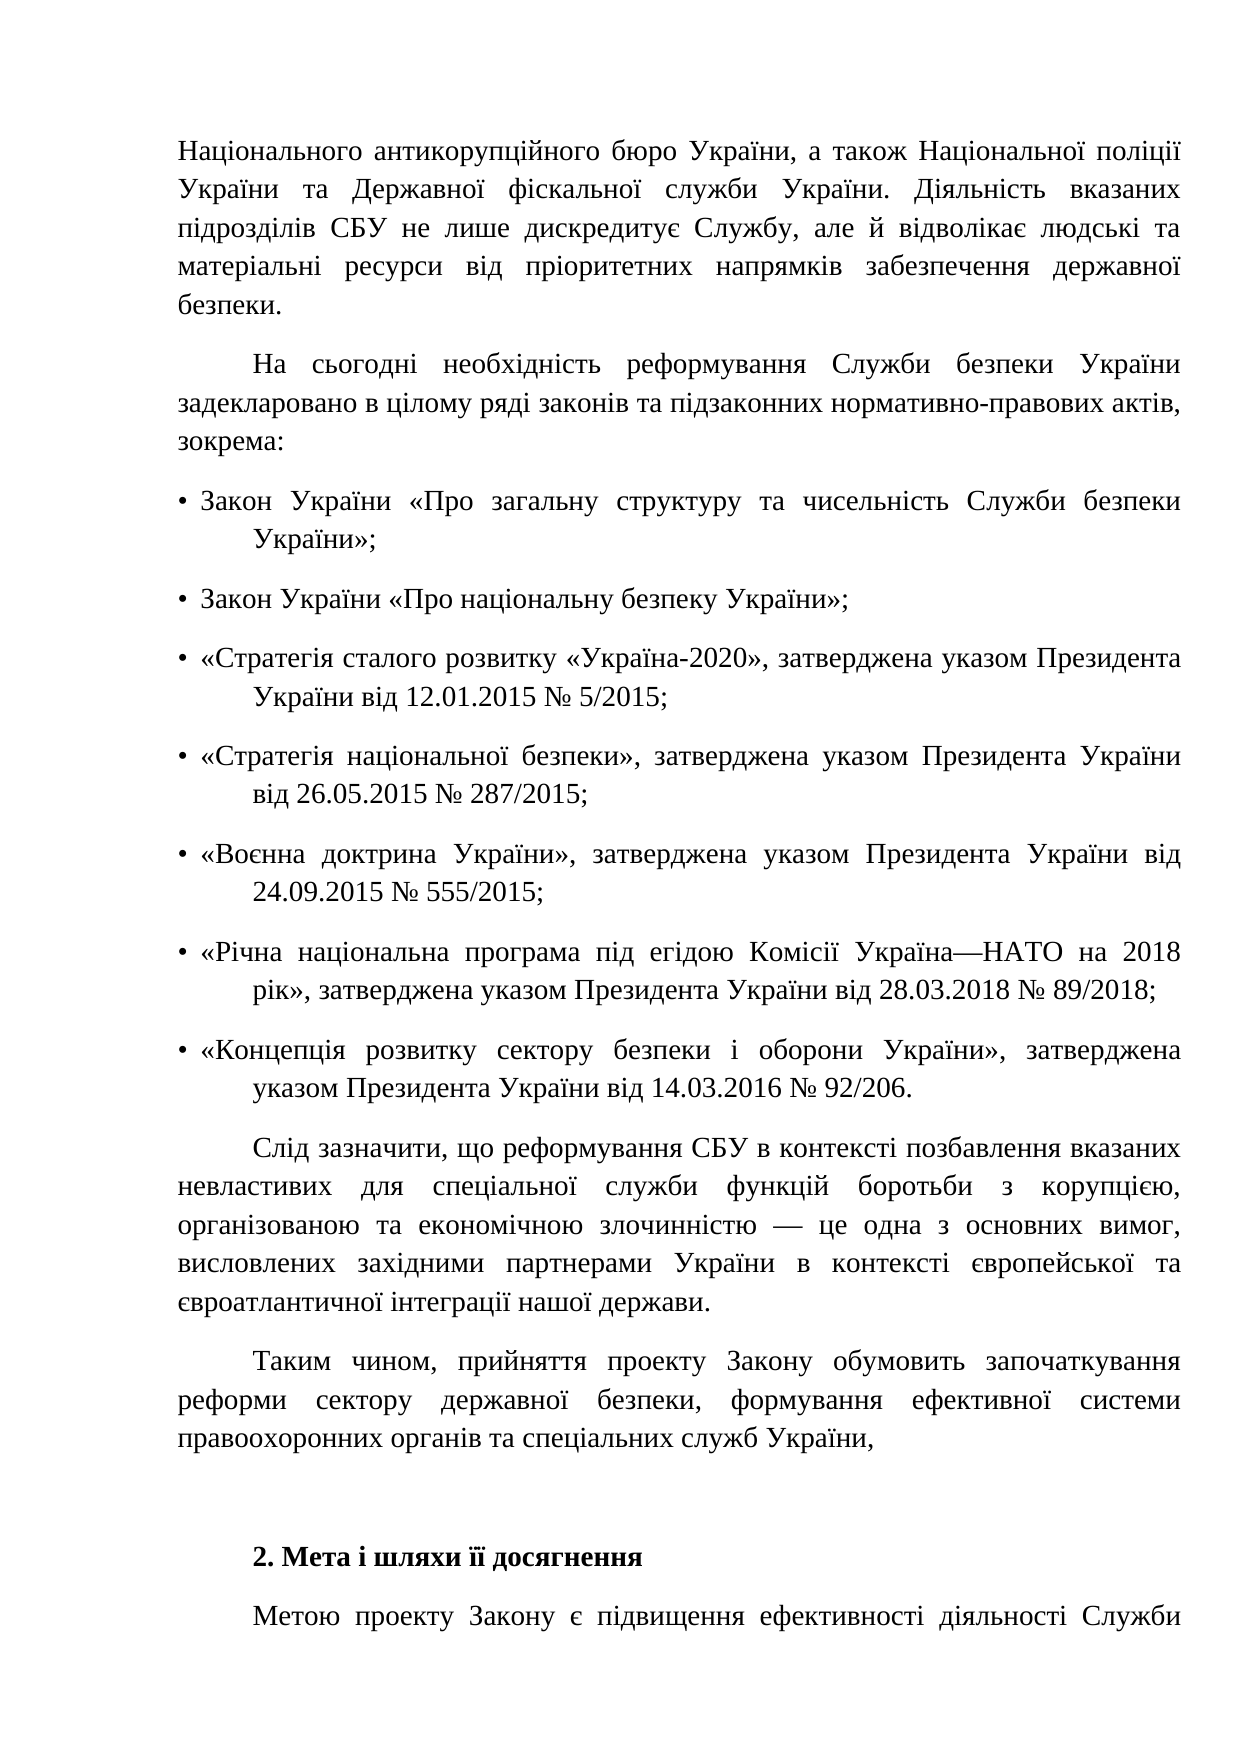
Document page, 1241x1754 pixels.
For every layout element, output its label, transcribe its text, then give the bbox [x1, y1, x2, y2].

text На сьогодні необхідність реформування Служби безпеки України задекларовано в цілому ряді законів та підзаконних нормативно-правових актів, зокрема: [177, 346, 1182, 457]
text 2. Мета і шляхи її досягнення [177, 1539, 1182, 1573]
list «Концепція розвитку сектору безпеки і оборони України», затверджена указом Президента України від 14.03.2016 № 92/206. [177, 1032, 1182, 1104]
list «Стратегія національної безпеки», затверджена указом Президента України від 26.05.2015 № 287/2015; [177, 738, 1182, 810]
list «Стратегія сталого розвитку «Україна-2020», затверджена указом Президента України від 12.01.2015 № 5/2015; [177, 640, 1182, 712]
text Таким чином, прийняття проекту Закону обумовить започаткування реформи сектору державної безпеки, формування ефективної системи правоохоронних органів та спеціальних служб України, [177, 1343, 1182, 1454]
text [177, 133, 1182, 321]
list «Воєнна доктрина України», затверджена указом Президента України від 24.09.2015 № 555/2015; [177, 836, 1182, 908]
list Закон України «Про національну безпеку України»; [177, 581, 1182, 614]
text Слід зазначити, що реформування СБУ в контексті позбавлення вказаних невластивих для спеціальної служби функцій боротьби з корупцією, організованою та економічною злочинністю — це одна з основних вимог, висловлених західними партнерами України в контексті європейської та євроатлантичної інтеграції нашої держави. [177, 1130, 1182, 1317]
list Закон України «Про загальну структуру та чисельність Служби безпеки України»; [177, 483, 1182, 555]
list «Річна національна програма під егідою Комісії Україна—НАТО на 2018 рік», затверджена указом Президента України від 28.03.2018 № 89/2018; [177, 934, 1182, 1006]
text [177, 1598, 1182, 1632]
